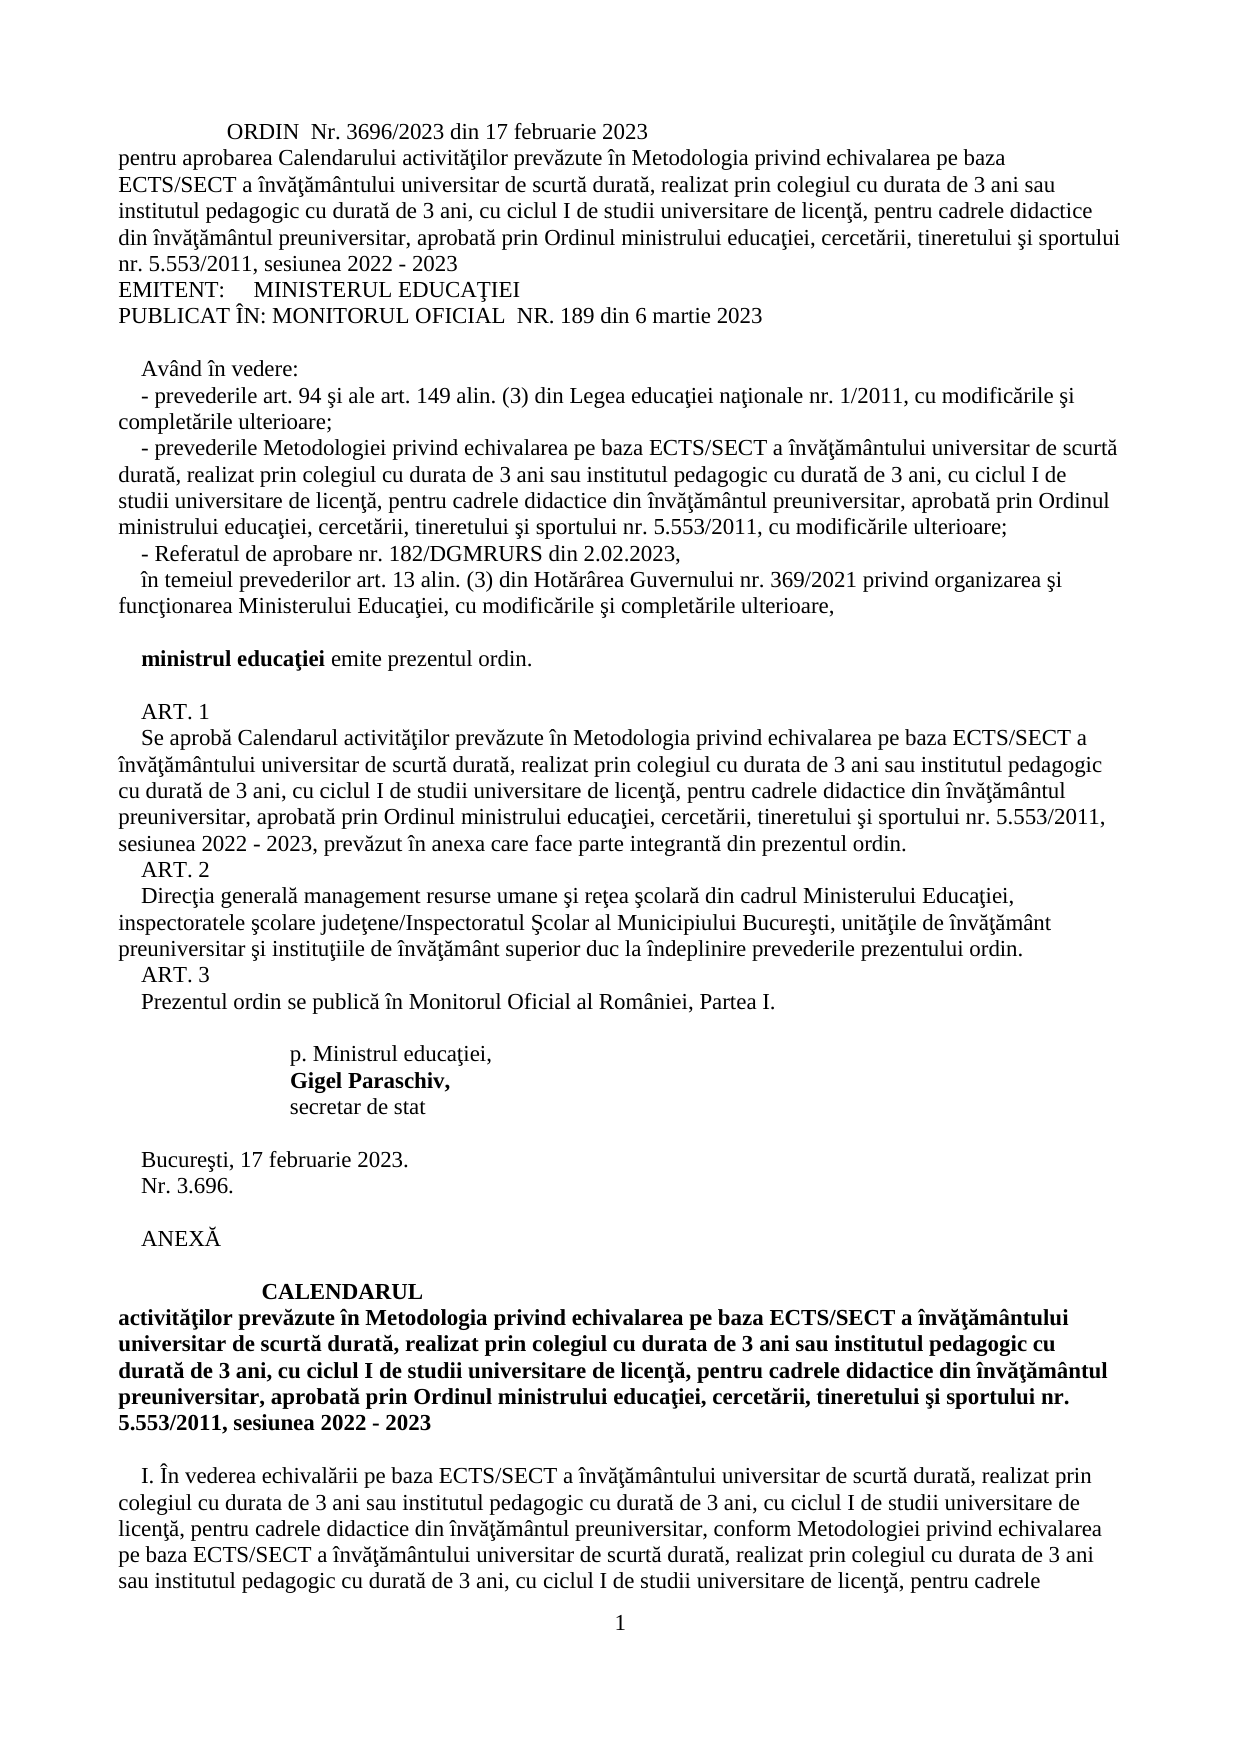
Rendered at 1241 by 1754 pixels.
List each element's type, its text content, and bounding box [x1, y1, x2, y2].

text - Referatul de aprobare nr. 182/DGMRURS din 2.02.2023, [118, 540, 1122, 566]
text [118, 1462, 1122, 1594]
text ORDIN Nr. 3696/2023 din 17 februarie 2023 [118, 118, 1122, 144]
text PUBLICAT ÎN: MONITORUL OFICIAL NR. 189 din 6 martie 2023 [118, 303, 1122, 329]
text Prezentul ordin se publică în Monitorul Oficial al României, Partea I. [118, 988, 1122, 1014]
text Nr. 3.696. [118, 1172, 1122, 1199]
text ART. 2 [118, 856, 1122, 882]
text CALENDARUL [118, 1278, 1122, 1304]
text Se aprobă Calendarul activităţilor prevăzute în Metodologia privind echivalarea pe baza ECTS/SECT a învăţământului universitar de scurtă durată, realizat prin colegiul cu durata de 3 ani sau institutul pedagogic cu durată de 3 ani, cu ciclul I de studii universitare de licenţă, pentru cadrele didactice din învăţământul preuniversitar, aprobată prin Ordinul ministrului educaţiei, cercetării, tineretului şi sportului nr. 5.553/2011, sesiunea 2022 - 2023, prevăzut în anexa care face parte integrantă din prezentul ordin. [118, 724, 1122, 856]
text ART. 1 [118, 698, 1122, 724]
text Direcţia generală management resurse umane şi reţea şcolară din cadrul Ministerului Educaţiei, inspectoratele şcolare judeţene/Inspectoratul Şcolar al Municipiului Bucureşti, unităţile de învăţământ preuniversitar şi instituţiile de învăţământ superior duc la îndeplinire prevederile prezentului ordin. [118, 882, 1122, 961]
text secretar de stat [118, 1093, 1122, 1119]
text p. Ministrul educaţiei, [118, 1041, 1122, 1067]
text Bucureşti, 17 februarie 2023. [118, 1146, 1122, 1172]
text ministrul educaţiei emite prezentul ordin. [118, 645, 1122, 672]
text Având în vedere: [118, 355, 1122, 382]
text ART. 3 [118, 961, 1122, 988]
text - prevederile Metodologiei privind echivalarea pe baza ECTS/SECT a învăţământului universitar de scurtă durată, realizat prin colegiul cu durata de 3 ani sau institutul pedagogic cu durată de 3 ani, cu ciclul I de studii universitare de licenţă, pentru cadrele didactice din învăţământul preuniversitar, aprobată prin Ordinul ministrului educaţiei, cercetării, tineretului şi sportului nr. 5.553/2011, cu modificările ulterioare; [118, 434, 1122, 540]
text Gigel Paraschiv, [118, 1067, 1122, 1093]
text ANEXĂ [118, 1225, 1122, 1251]
text pentru aprobarea Calendarului activităţilor prevăzute în Metodologia privind echivalarea pe baza ECTS/SECT a învăţământului universitar de scurtă durată, realizat prin colegiul cu durata de 3 ani sau institutul pedagogic cu durată de 3 ani, cu ciclul I de studii universitare de licenţă, pentru cadrele didactice din învăţământul preuniversitar, aprobată prin Ordinul ministrului educaţiei, cercetării, tineretului şi sportului nr. 5.553/2011, sesiunea 2022 - 2023 [118, 144, 1122, 276]
text EMITENT: MINISTERUL EDUCAŢIEI [118, 276, 1122, 303]
text activităţilor prevăzute în Metodologia privind echivalarea pe baza ECTS/SECT a învăţământului universitar de scurtă durată, realizat prin colegiul cu durata de 3 ani sau institutul pedagogic cu durată de 3 ani, cu ciclul I de studii universitare de licenţă, pentru cadrele didactice din învăţământul preuniversitar, aprobată prin Ordinul ministrului educaţiei, cercetării, tineretului şi sportului nr. 5.553/2011, sesiunea 2022 - 2023 [118, 1304, 1122, 1436]
text - prevederile art. 94 şi ale art. 149 alin. (3) din Legea educaţiei naţionale nr. 1/2011, cu modificările şi completările ulterioare; [118, 382, 1122, 434]
text în temeiul prevederilor art. 13 alin. (3) din Hotărârea Guvernului nr. 369/2021 privind organizarea şi funcţionarea Ministerului Educaţiei, cu modificările şi completările ulterioare, [118, 566, 1122, 619]
